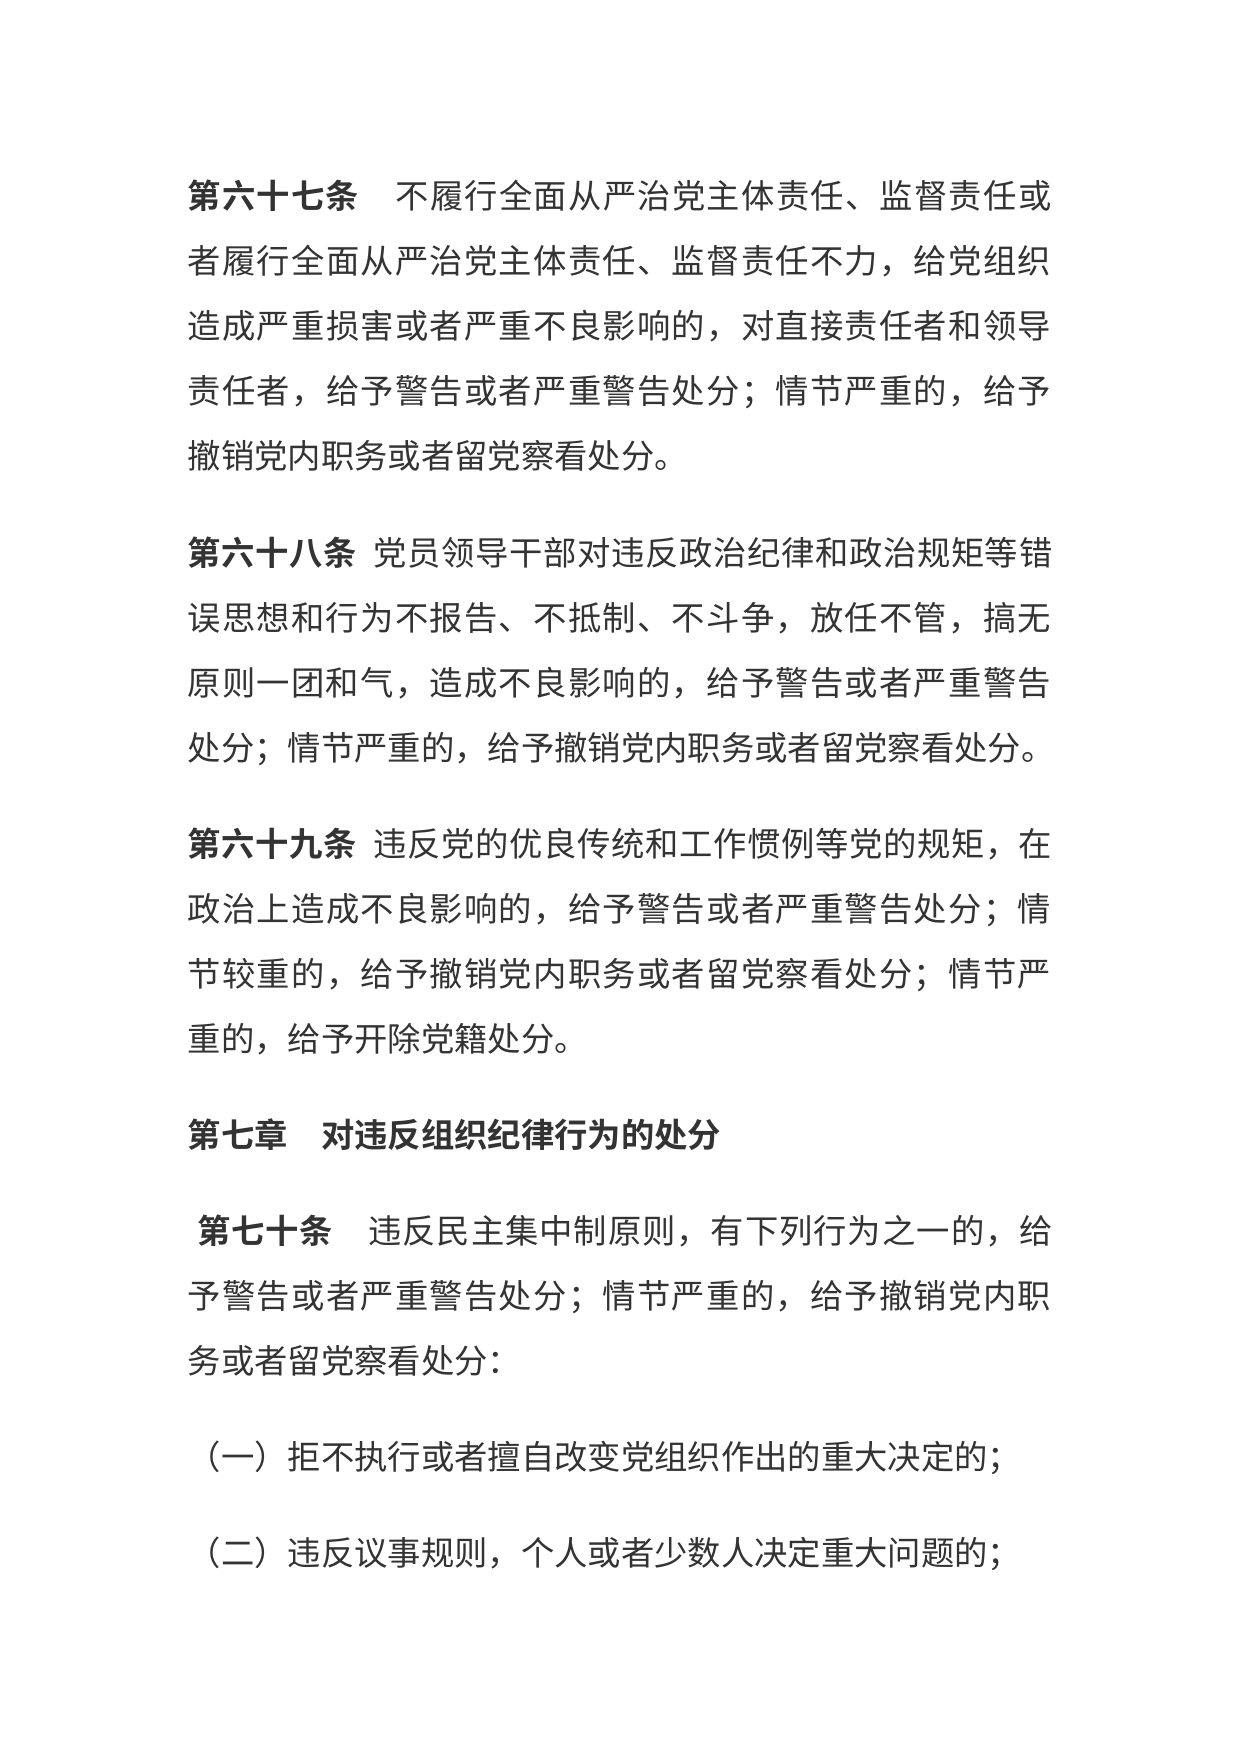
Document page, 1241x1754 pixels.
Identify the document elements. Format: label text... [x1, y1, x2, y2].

text 第六十九条 违反党的优良传统和工作惯例等党的规矩，在政治上造成不良影响的，给予警告或者严重警告处分；情节较重的，给予撤销党内职务或者留党察看处分；情节严重的，给予开除党籍处分。 [187, 809, 1053, 1069]
text 第六十八条 党员领导干部对违反政治纪律和政治规矩等错误思想和行为不报告、不抵制、不斗争，放任不管，搞无原则一团和气，造成不良影响的，给予警告或者严重警告处分；情节严重的，给予撤销党内职务或者留党察看处分。 [187, 518, 1053, 778]
text （一）拒不执行或者擅自改变党组织作出的重大决定的； [187, 1423, 1053, 1488]
text （二）违反议事规则，个人或者少数人决定重大问题的； [187, 1519, 1053, 1584]
text 第七章 对违反组织纪律行为的处分 [187, 1100, 1053, 1165]
text 第六十七条 不履行全面从严治党主体责任、监督责任或者履行全面从严治党主体责任、监督责任不力，给党组织造成严重损害或者严重不良影响的，对直接责任者和领导责任者，给予警告或者严重警告处分；情节严重的，给予撤销党内职务或者留党察看处分。 [187, 162, 1053, 487]
text 第七十条 违反民主集中制原则，有下列行为之一的，给予警告或者严重警告处分；情节严重的，给予撤销党内职务或者留党察看处分： [187, 1197, 1053, 1392]
